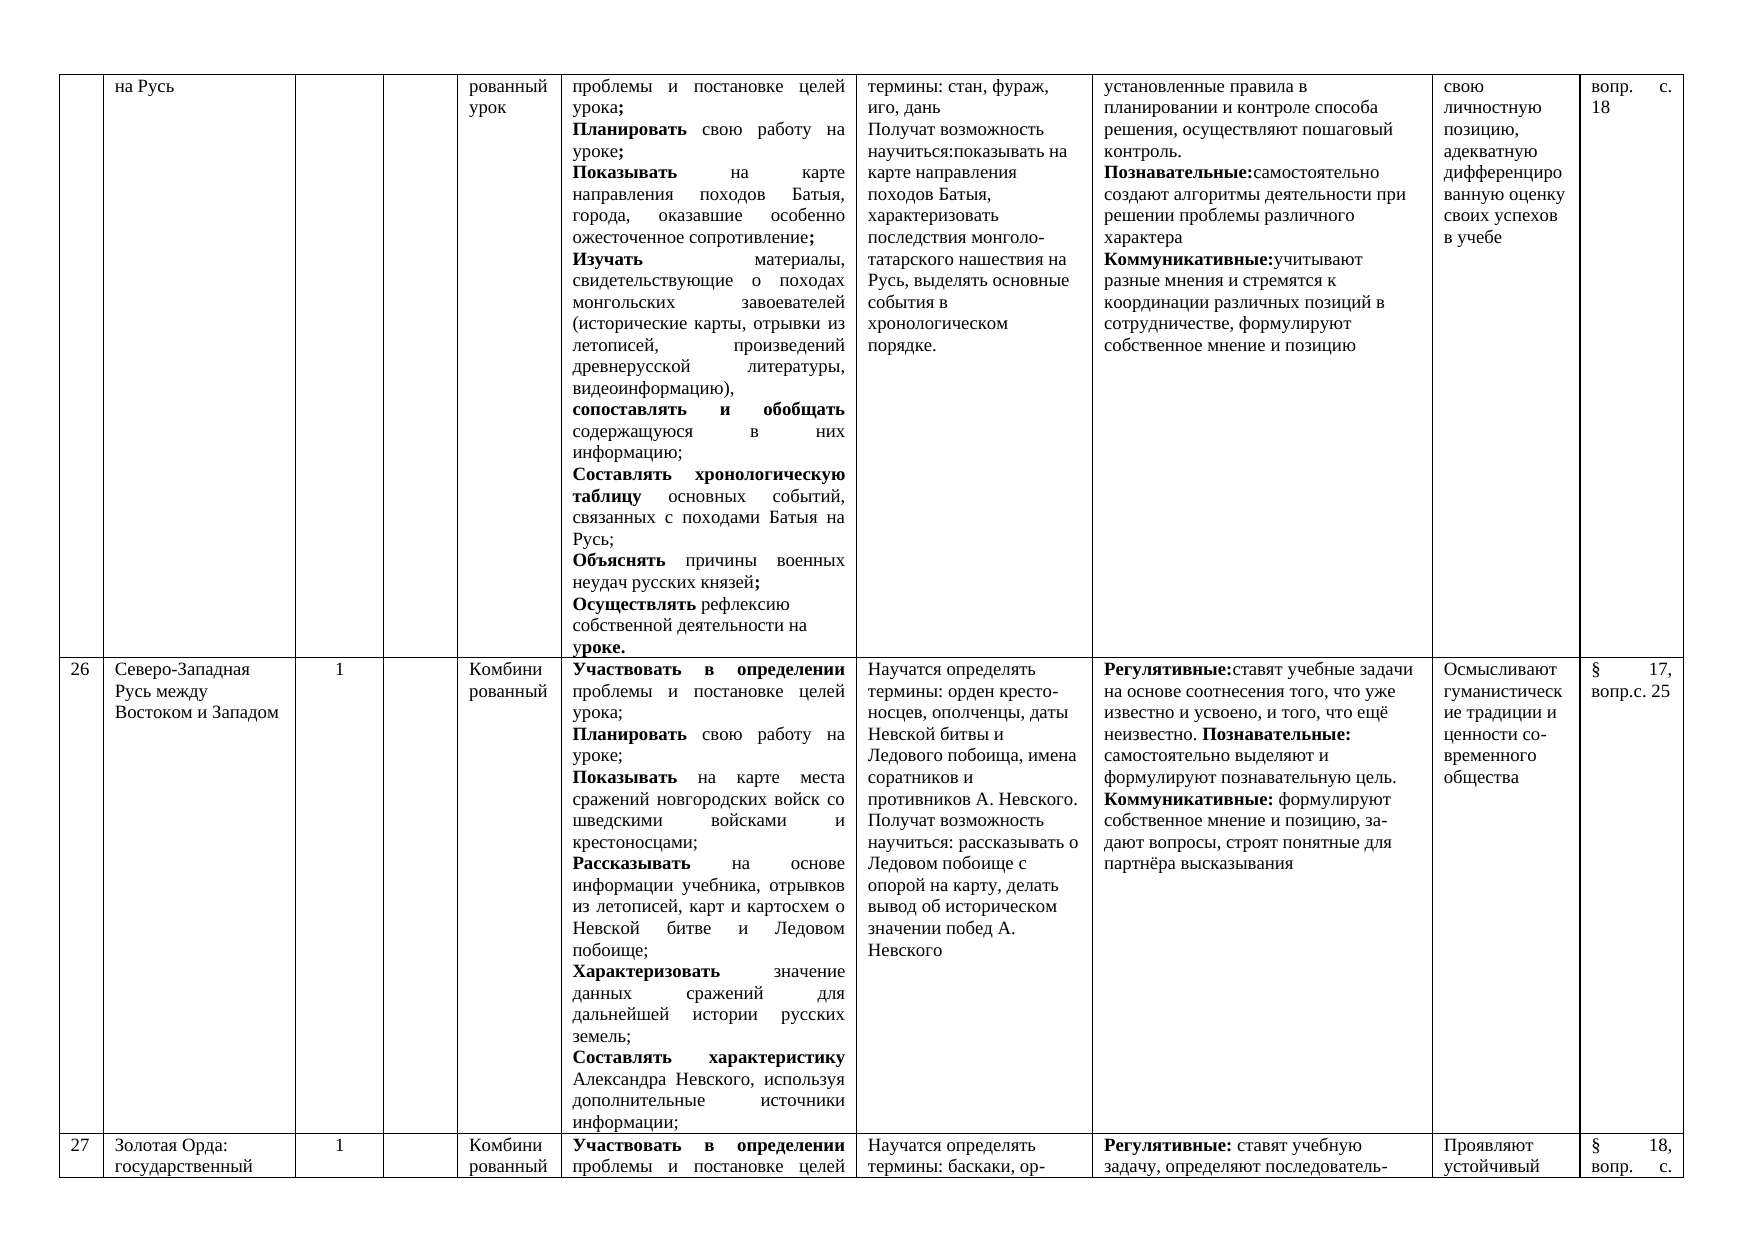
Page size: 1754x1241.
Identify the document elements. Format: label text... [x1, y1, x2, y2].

table_cell 26 [60, 658, 103, 1132]
table_cell § 16, вопр. с. 18 [1581, 75, 1683, 657]
table_cell Научатся определять термины: орден крестоносцев, ополченцы, даты Невской битвы и Ледового побоища, имена соратников и противников А. Невского. Получат возможность научиться: рассказывать о Ледовом побоище с опорой на карту, делать вывод об историческом значении побед А. Невского [857, 658, 1092, 1132]
table_cell Комбинированный [458, 1134, 561, 1177]
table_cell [857, 75, 1092, 657]
table_cell 27 [60, 1134, 103, 1177]
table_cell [857, 1134, 1092, 1177]
table_cell Участвовать в определении проблемы и постановке целей урока; Планировать свою работу на уроке; Показывать на карте места сражений новгородских войск со шведскими войсками и крестоносцами; Рассказывать на основе информации учебника, отрывков из летописей, карт и картосхем о Невской битве и Ледовом побоище; Характеризовать значение данных сражений для дальнейшей истории русских земель; Составлять характеристику Александра Невского, используя дополнительные источники информации; [562, 658, 856, 1132]
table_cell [1093, 75, 1432, 657]
table_cell Комбинированный [458, 658, 561, 1132]
table_cell 1 [296, 658, 383, 1132]
table_cell Осмысливают гуманистические традиции и ценности современного общества [1433, 658, 1579, 1132]
table_cell 25 [60, 75, 103, 657]
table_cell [104, 1134, 295, 1177]
table_cell [384, 75, 457, 657]
table_cell 1 [296, 1134, 383, 1177]
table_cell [1581, 1134, 1683, 1177]
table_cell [1433, 75, 1579, 657]
table_cell [384, 658, 457, 1132]
table_cell § 17, вопр.с. 25 [1581, 658, 1683, 1132]
table_cell Регулятивные:ставят учебные задачи на основе соотнесения того, что уже известно и усвоено, и того, что ещё неизвестно. Познавательные: самостоятельно выделяют и формулируют познавательную цель. Коммуникативные: формулируют собственное мнение и позицию, задают вопросы, строят понятные для партнёра высказывания [1093, 658, 1432, 1132]
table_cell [1093, 1134, 1432, 1177]
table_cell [458, 75, 561, 657]
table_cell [104, 75, 295, 657]
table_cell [1433, 1134, 1579, 1177]
table_cell 1 [296, 75, 383, 657]
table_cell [562, 1134, 856, 1177]
table_cell Северо-Западная Русь между Востоком и Западом [104, 658, 295, 1132]
table_cell [384, 1134, 457, 1177]
